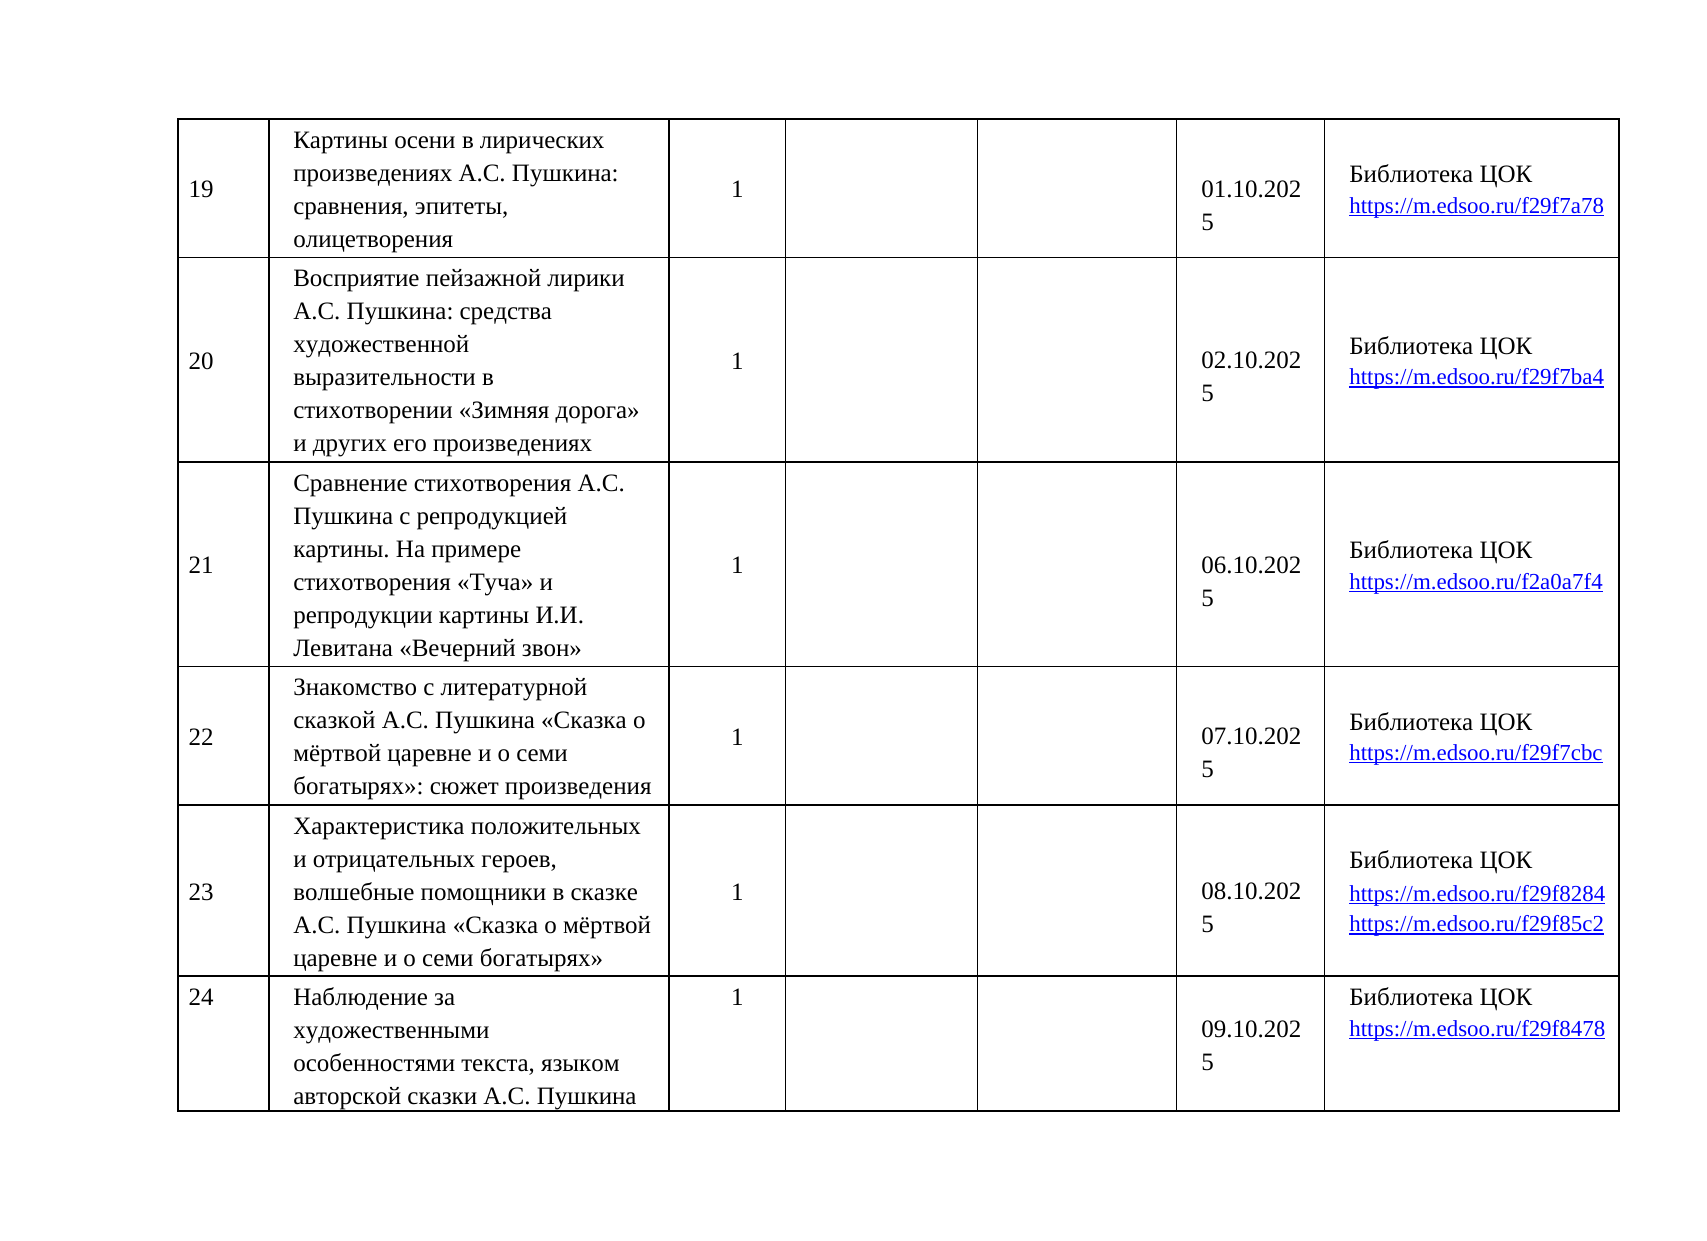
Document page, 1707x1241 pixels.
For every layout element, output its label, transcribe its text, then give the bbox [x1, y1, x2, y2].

table_cell 07.10.2025 [1177, 667, 1324, 804]
table_cell Восприятие пейзажной лирики А.С. Пушкина: средства художественной выразительности в стихотворении «Зимняя дорога» и других его произведениях [270, 258, 668, 461]
table_cell 1 [670, 806, 785, 975]
table_cell [978, 667, 1176, 804]
table_cell 09.10.2025 [1177, 977, 1324, 1110]
table_cell [978, 120, 1176, 257]
table_cell [978, 463, 1176, 666]
table_cell 1 [670, 258, 785, 461]
table_cell Сравнение стихотворения А.С. Пушкина с репродукцией картины. На примере стихотворения «Туча» и репродукции картины И.И. Левитана «Вечерний звон» [270, 463, 668, 666]
table_cell [978, 806, 1176, 975]
table_cell Библиотека ЦОК https://m.edsoo.ru/f29f7cbc [1325, 667, 1618, 804]
table_cell [786, 463, 977, 666]
table_cell 22 [179, 667, 268, 804]
table_cell [786, 120, 977, 257]
table_cell 24 [179, 977, 268, 1110]
table_cell 1 [670, 463, 785, 666]
table_cell 1 [670, 667, 785, 804]
table_cell 21 [179, 463, 268, 666]
table_cell 06.10.2025 [1177, 463, 1324, 666]
table_cell 01.10.2025 [1177, 120, 1324, 257]
table_cell Библиотека ЦОК https://m.edsoo.ru/f29f7ba4 [1325, 258, 1618, 461]
table_cell 1 [670, 120, 785, 257]
table_cell [978, 258, 1176, 461]
table_cell 19 [179, 120, 268, 257]
table_cell Библиотека ЦОК https://m.edsoo.ru/f29f8284 https://m.edsoo.ru/f29f85c2 [1325, 806, 1618, 975]
table_cell [978, 977, 1176, 1110]
table_cell Характеристика положительных и отрицательных героев, волшебные помощники в сказке А.С. Пушкина «Сказка о мёртвой царевне и о семи богатырях» [270, 806, 668, 975]
table_cell 23 [179, 806, 268, 975]
table_cell [786, 667, 977, 804]
table_cell 1 [670, 977, 785, 1110]
table_cell Знакомство с литературной сказкой А.С. Пушкина «Сказка о мёртвой царевне и о семи богатырях»: сюжет произведения [270, 667, 668, 804]
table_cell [270, 977, 668, 1110]
table_cell [786, 806, 977, 975]
table_cell [786, 258, 977, 461]
table_cell Библиотека ЦОК https://m.edsoo.ru/f29f7a78 [1325, 120, 1618, 257]
table_cell 08.10.2025 [1177, 806, 1324, 975]
table_cell Библиотека ЦОК https://m.edsoo.ru/f2a0a7f4 [1325, 463, 1618, 666]
table_cell [786, 977, 977, 1110]
table_cell 20 [179, 258, 268, 461]
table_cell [1325, 977, 1618, 1110]
table_cell Картины осени в лирических произведениях А.С. Пушкина: сравнения, эпитеты, олицетворения [270, 120, 668, 257]
table_cell 02.10.2025 [1177, 258, 1324, 461]
